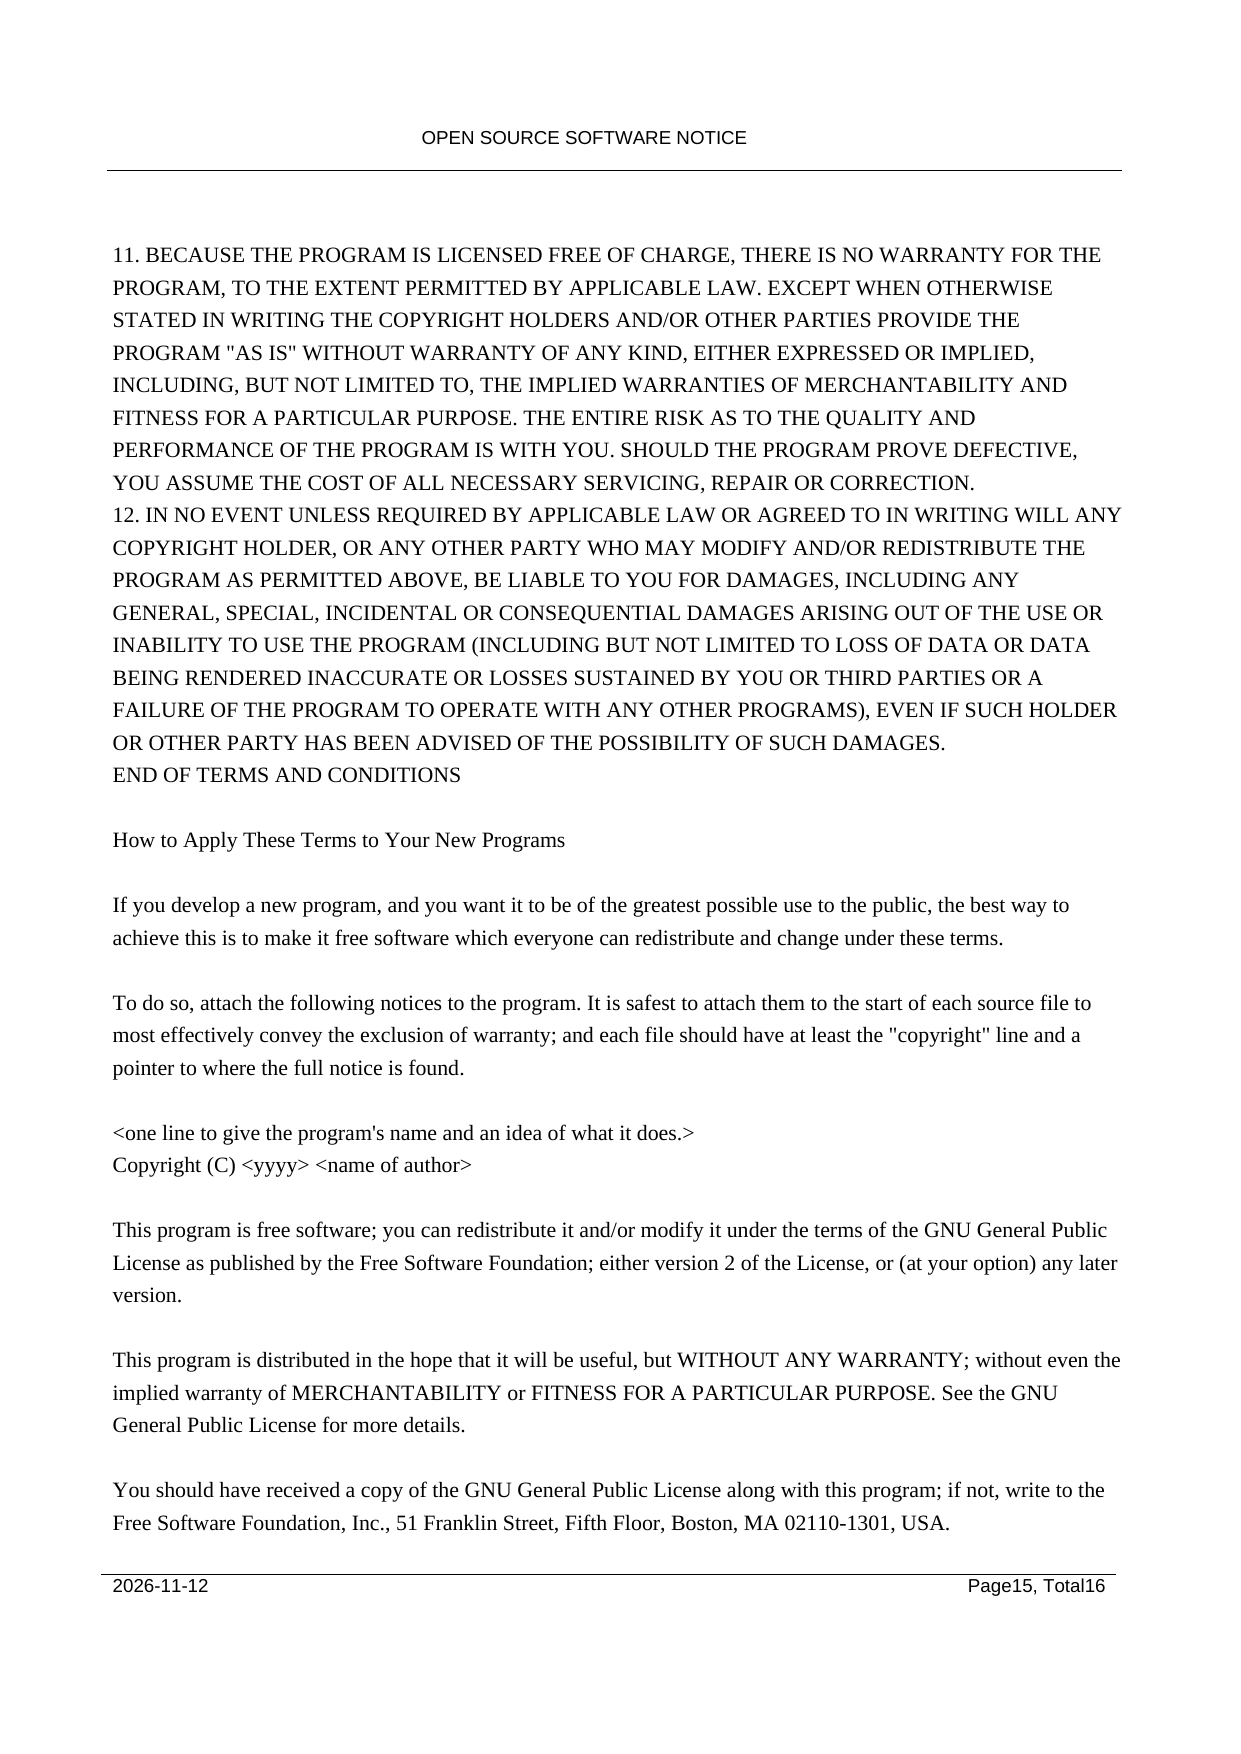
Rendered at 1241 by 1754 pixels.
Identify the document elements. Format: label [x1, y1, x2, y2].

text [112, 206, 1128, 1539]
